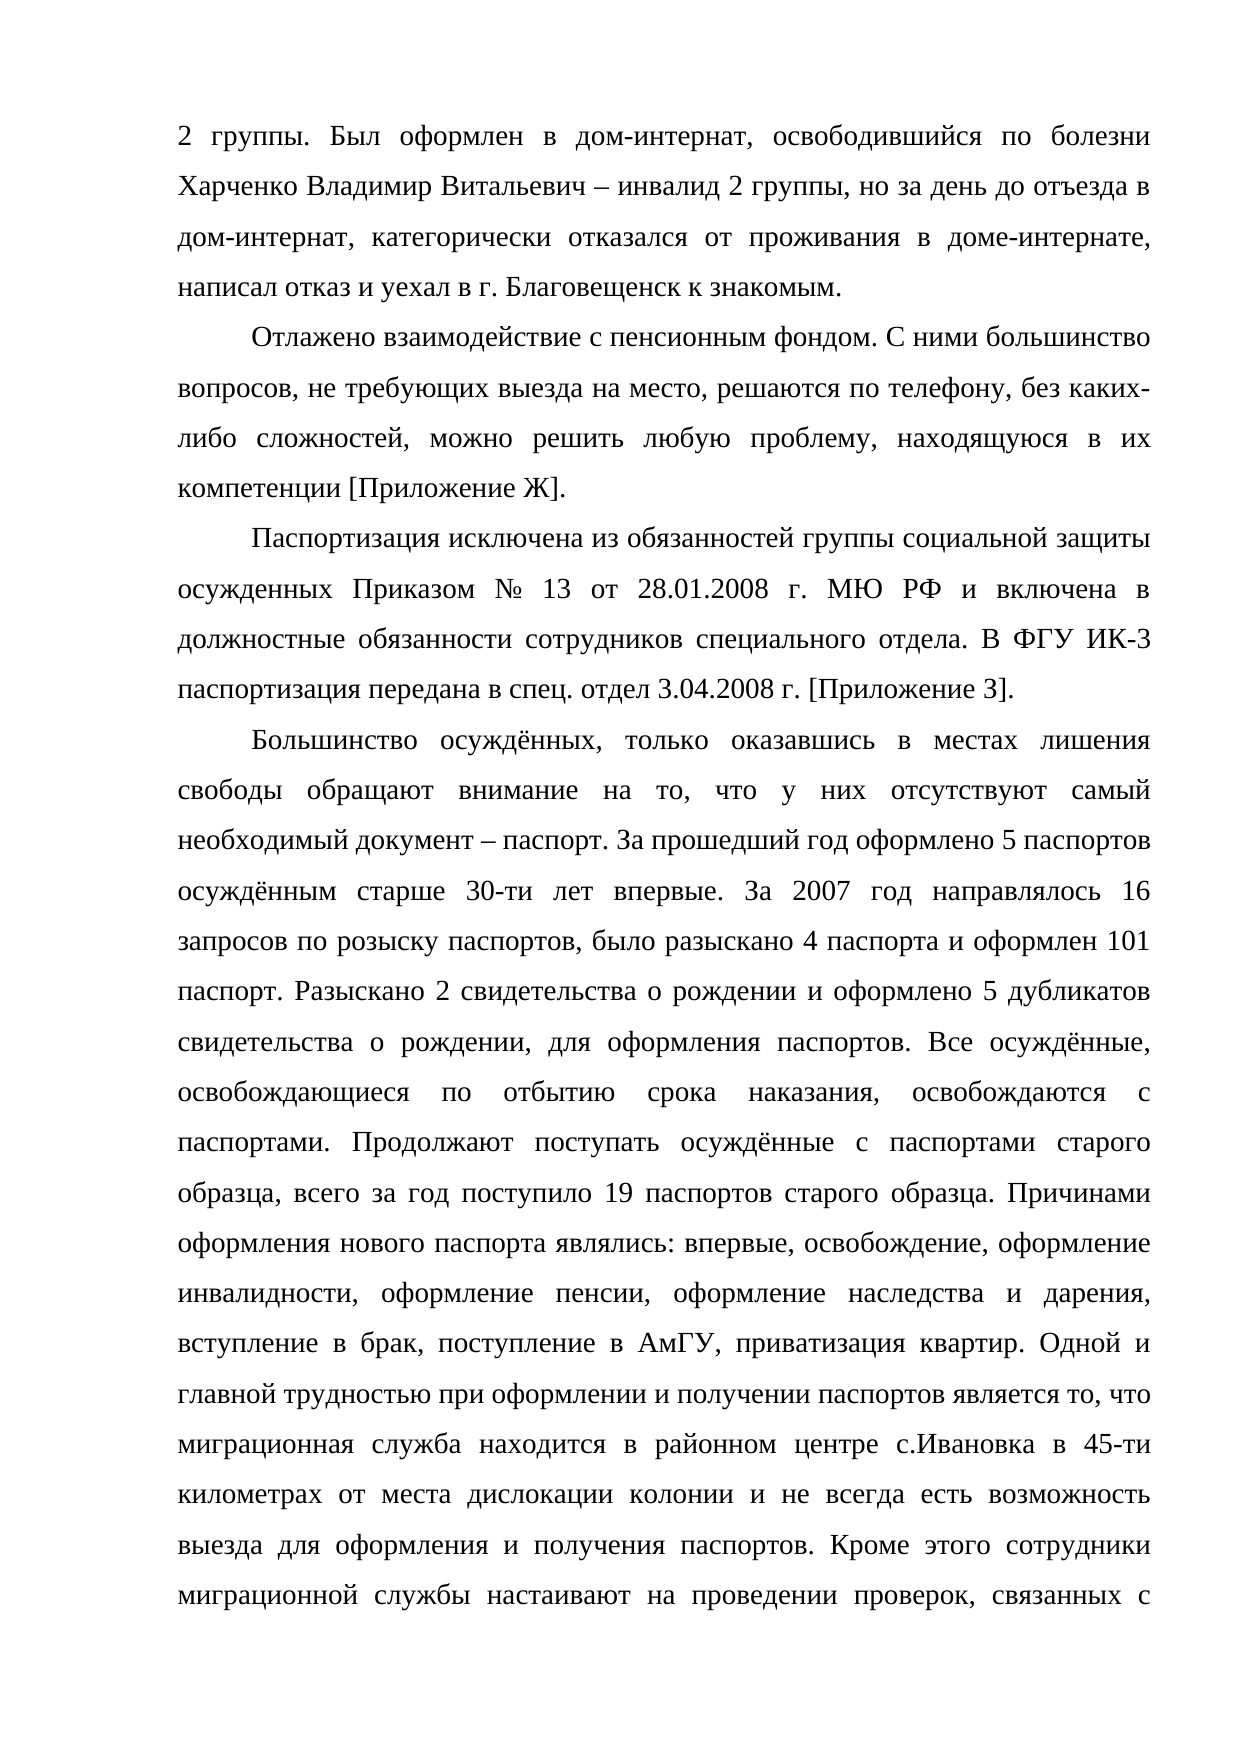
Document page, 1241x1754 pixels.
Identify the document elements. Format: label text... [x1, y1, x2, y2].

text Паспортизация исключена из обязанностей группы социальной защиты осужденных Приказом № 13 от 28.01.2008 г. МЮ РФ и включена в должностные обязанности сотрудников специального отдела. В ФГУ ИК-3 паспортизация передана в спец. отдел 3.04.2008 г. [Приложение З]. [177, 521, 1152, 705]
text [177, 118, 1152, 303]
text Отлажено взаимодействие с пенсионным фондом. С ними большинство вопросов, не требующих выезда на место, решаются по телефону, без каких-либо сложностей, можно решить любую проблему, находящуюся в их компетенции [Приложение Ж]. [177, 319, 1152, 504]
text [177, 722, 1152, 1611]
